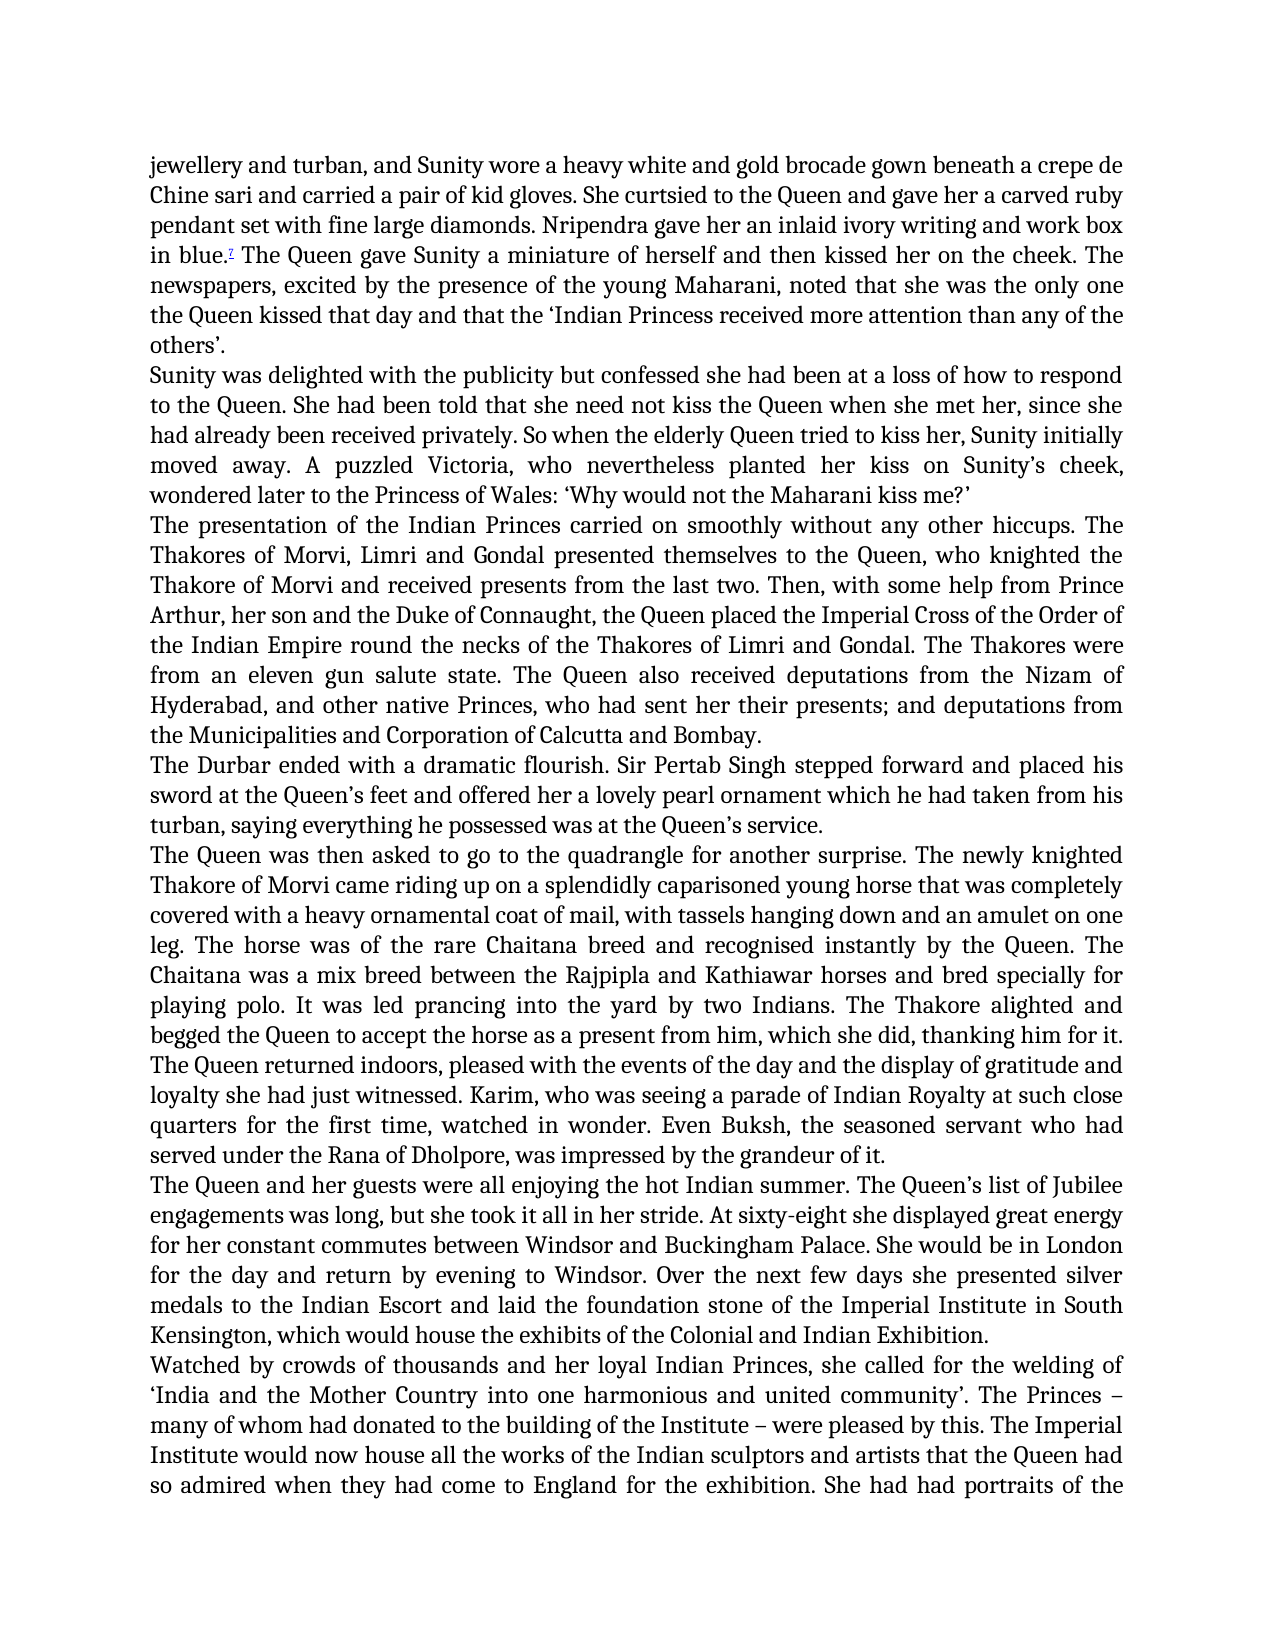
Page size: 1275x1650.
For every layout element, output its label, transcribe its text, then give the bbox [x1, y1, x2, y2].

text The Durbar ended with a dramatic flourish. Sir Pertab Singh stepped forward and placed his sword at the Queen’s feet and offered her a lovely pearl ornament which he had taken from his turban, saying everything he possessed was at the Queen’s service. [150, 750, 1125, 840]
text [150, 1350, 1125, 1500]
text The Queen was then asked to go to the quadrangle for another surprise. The newly knighted Thakore of Morvi came riding up on a splendidly caparisoned young horse that was completely covered with a heavy ornamental coat of mail, with tassels hanging down and an amulet on one leg. The horse was of the rare Chaitana breed and recognised instantly by the Queen. The Chaitana was a mix breed between the Rajpipla and Kathiawar horses and bred specially for playing polo. It was led prancing into the yard by two Indians. The Thakore alighted and begged the Queen to accept the horse as a present from him, which she did, thanking him for it. The Queen returned indoors, pleased with the events of the day and the display of gratitude and loyalty she had just witnessed. Karim, who was seeing a parade of Indian Royalty at such close quarters for the first time, watched in wonder. Even Buksh, the seasoned servant who had served under the Rana of Dholpore, was impressed by the grandeur of it. [150, 840, 1125, 1170]
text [150, 150, 1125, 360]
text The Queen and her guests were all enjoying the hot Indian summer. The Queen’s list of Jubilee engagements was long, but she took it all in her stride. At sixty-eight she displayed great energy for her constant commutes between Windsor and Buckingham Palace. She would be in London for the day and return by evening to Windsor. Over the next few days she presented silver medals to the Indian Escort and laid the foundation stone of the Imperial Institute in South Kensington, which would house the exhibits of the Colonial and Indian Exhibition. [150, 1170, 1125, 1350]
text The presentation of the Indian Princes carried on smoothly without any other hiccups. The Thakores of Morvi, Limri and Gondal presented themselves to the Queen, who knighted the Thakore of Morvi and received presents from the last two. Then, with some help from Prince Arthur, her son and the Duke of Connaught, the Queen placed the Imperial Cross of the Order of the Indian Empire round the necks of the Thakores of Limri and Gondal. The Thakores were from an eleven gun salute state. The Queen also received deputations from the Nizam of Hyderabad, and other native Princes, who had sent her their presents; and deputations from the Municipalities and Corporation of Calcutta and Bombay. [150, 510, 1125, 750]
text Sunity was delighted with the publicity but confessed she had been at a loss of how to respond to the Queen. She had been told that she need not kiss the Queen when she met her, since she had already been received privately. So when the elderly Queen tried to kiss her, Sunity initially moved away. A puzzled Victoria, who nevertheless planted her kiss on Sunity’s cheek, wondered later to the Princess of Wales: ‘Why would not the Maharani kiss me?’ [150, 360, 1125, 510]
